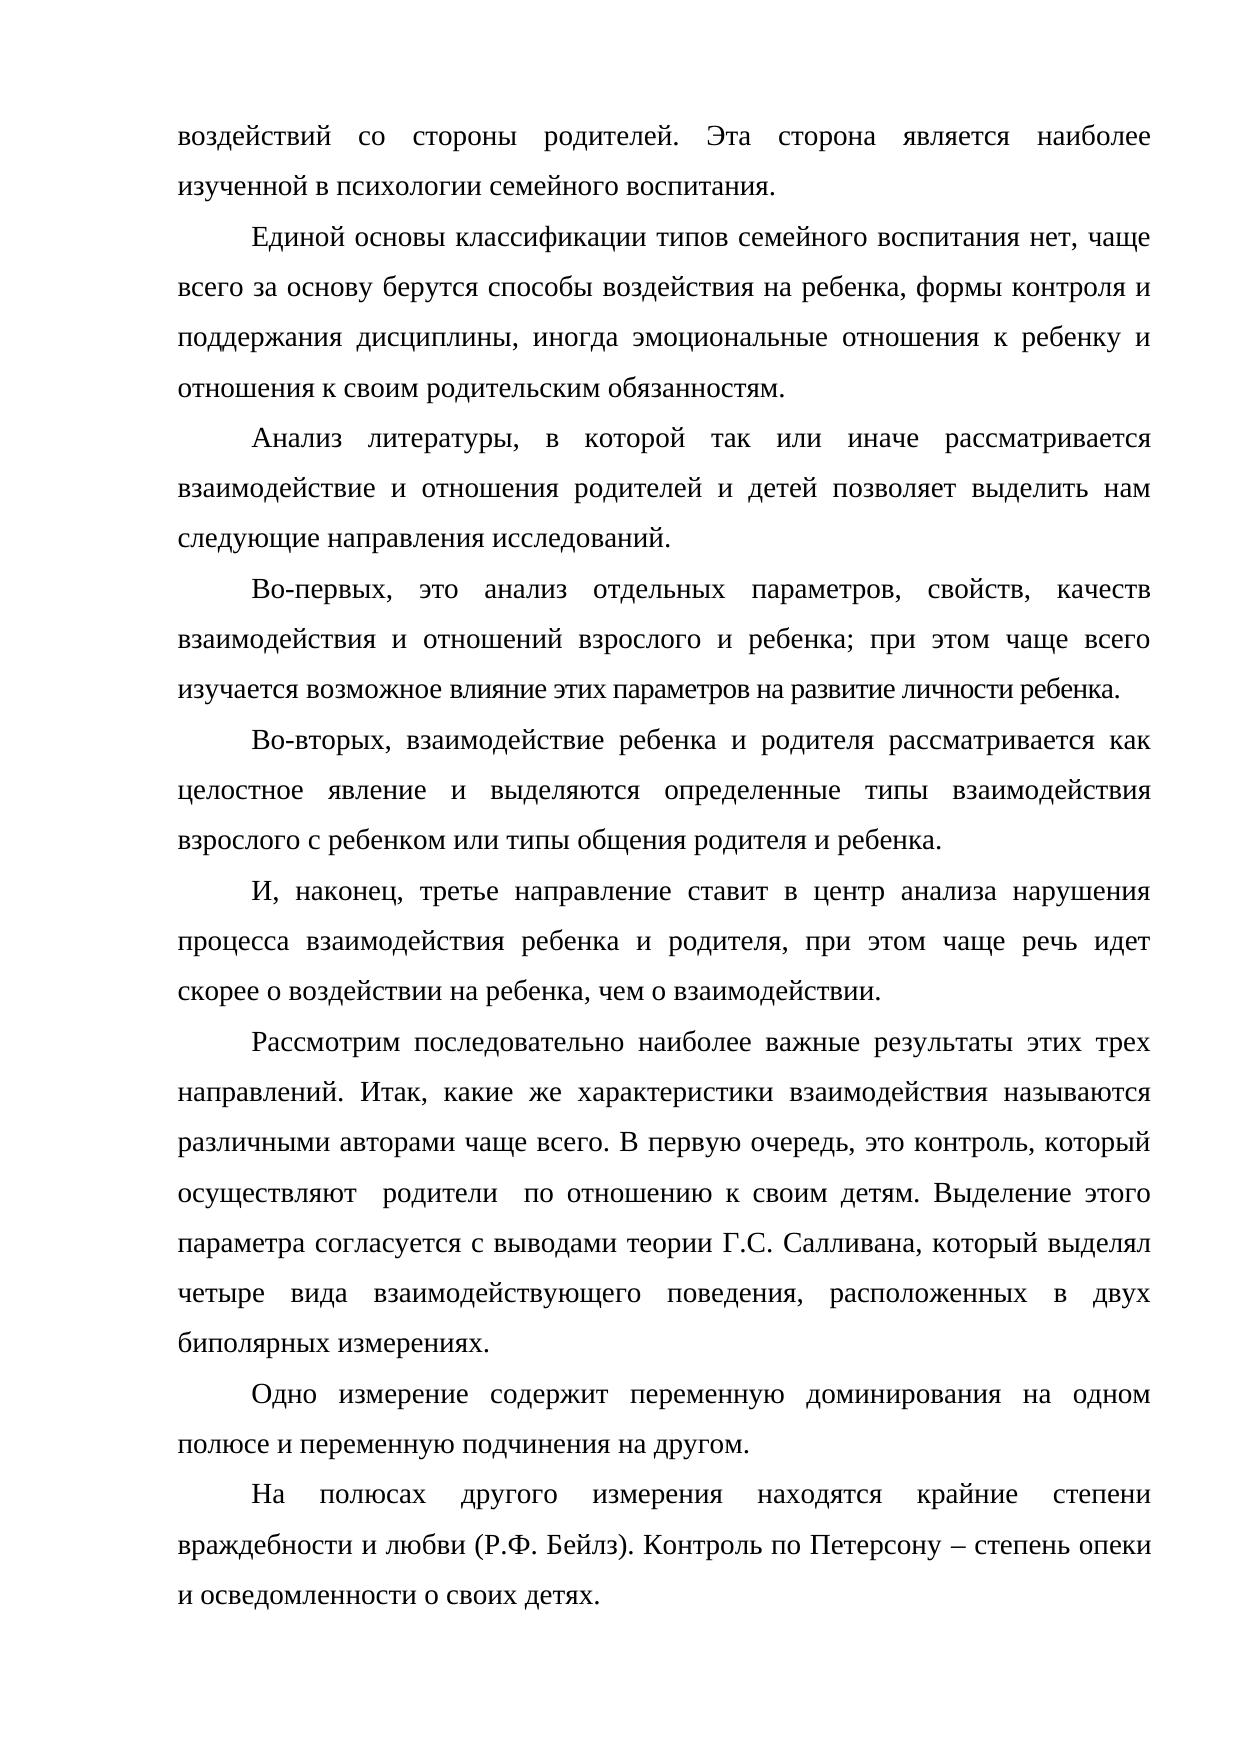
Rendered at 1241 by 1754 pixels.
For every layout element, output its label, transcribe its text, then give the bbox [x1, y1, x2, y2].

text На полюсах другого измерения находятся крайние степени враждебности и любви (Р.Ф. Бейлз). Контроль по Петерсону – степень опеки и осведомленности о своих детях. [177, 1477, 1152, 1611]
text Рассмотрим последовательно наиболее важные результаты этих трех направлений. Итак, какие же характеристики взаимодействия называются различными авторами чаще всего. В первую очередь, это контроль, который осуществляют родители по отношению к своим детям. Выделение этого параметра согласуется с выводами теории Г.С. Салливана, который выделял четыре вида взаимодействующего поведения, расположенных в двух биполярных измерениях. [177, 1024, 1152, 1359]
text И, наконец, третье направление ставит в центр анализа нарушения процесса взаимодействия ребенка и родителя, при этом чаще речь идет скорее о воздействии на ребенка, чем о взаимодействии. [177, 873, 1152, 1007]
text Одно измерение содержит переменную доминирования на одном полюсе и переменную подчинения на другом. [177, 1376, 1152, 1460]
text Анализ литературы, в которой так или иначе рассматривается взаимодействие и отношения родителей и детей позволяет выделить нам следующие направления исследований. [177, 420, 1152, 554]
text Во-первых, это анализ отдельных параметров, свойств, качеств взаимодействия и отношений взрослого и ребенка; при этом чаще всего изучается возможное влияние этих параметров на развитие личности ребенка. [177, 571, 1152, 705]
text Во-вторых, взаимодействие ребенка и родителя рассматривается как целостное явление и выделяются определенные типы взаимодействия взрослого с ребенком или типы общения родителя и ребенка. [177, 722, 1152, 856]
text Единой основы классификации типов семейного воспитания нет, чаще всего за основу берутся способы воздействия на ребенка, формы контроля и поддержания дисциплины, иногда эмоциональные отношения к ребенку и отношения к своим родительским обязанностям. [177, 219, 1152, 403]
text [177, 118, 1152, 202]
